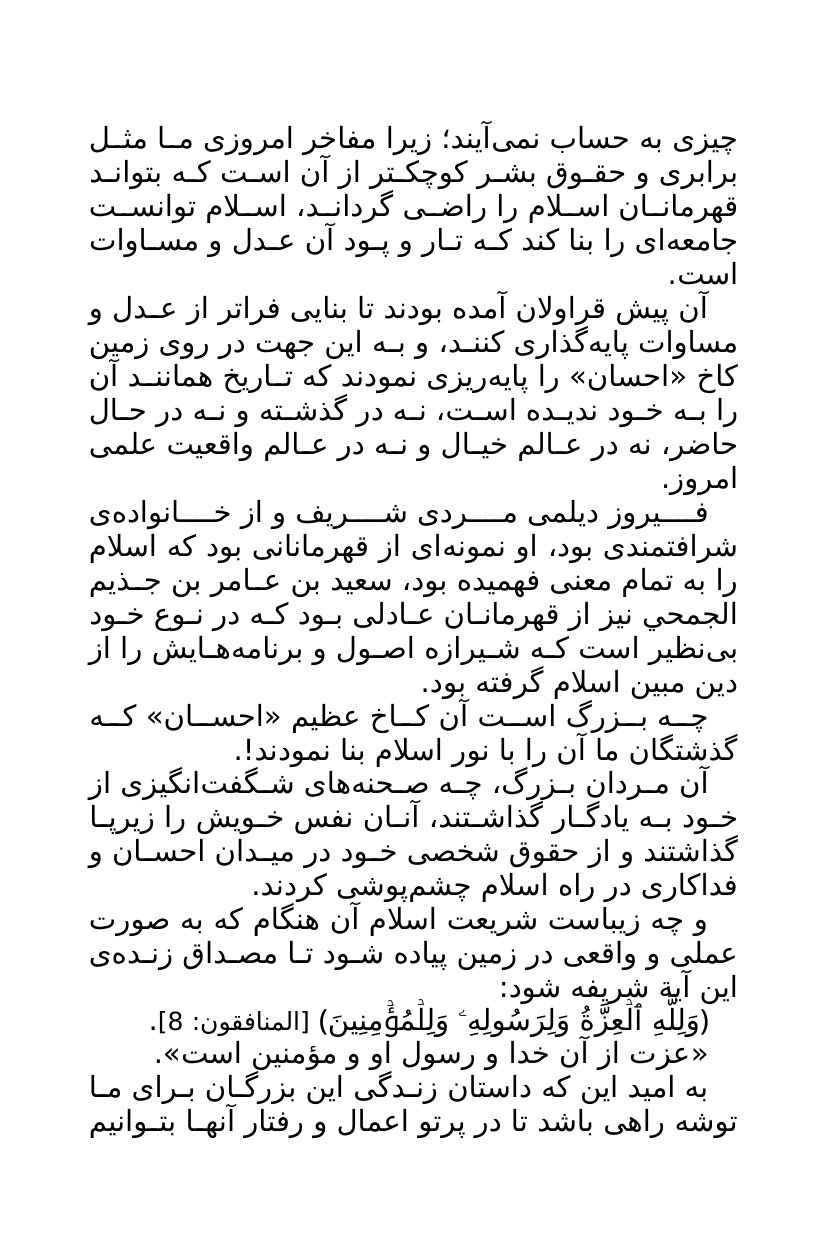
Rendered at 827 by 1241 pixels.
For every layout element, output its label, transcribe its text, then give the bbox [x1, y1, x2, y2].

text ﴿وَلِلَّهِ ٱلۡعِزَّةُ وَلِرَسُولِهِۦ وَلِلۡمُؤۡمِنِينَ﴾ [المنافقون: 8]. [89, 1004, 738, 1036]
text و چه زیباست شریعت اسلام آن هنگام که به صورت عملی و واقعی در زمین پیاده شود تا مصداق زنده‌ی این آیة شریفه شود: [89, 903, 738, 1004]
text «عزت از آن خدا و رسول او و مؤمنین است». [89, 1036, 738, 1070]
text فیروز دیلمی مردی شریف و از خانواده‌ی شرافتمندی بود، او نمونه‌ای از قهرمانانی بود که اسلام را به تمام معنی فهمیده بود، سعید بن عامر بن جذيم الجمحي نیز از قهرمانان عادلی بود که در نوع خود بی‌نظیر است که شیرازه اصول و برنامه‌هایش را از دین مبین اسلام گرفته بود. [89, 495, 738, 699]
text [89, 1070, 738, 1138]
text چه بزرگ است آن کاخ عظیم «احسان» که گذشتگان ما آن را با نور اسلام بنا نمودند!. [89, 699, 738, 767]
text آن پیش قراولان آمده بودند تا بنایی فراتر از عدل و مساوات پایه‌گذاری کنند، و به این جهت در روی زمین کاخ «احسان» را پایه‌ریزی نمودند که تاریخ همانند آن را به خود ندیده است، نه در گذشته و نه در حال حاضر، نه در عالم خیال و نه در عالم واقعیت علمی امروز. [89, 291, 738, 495]
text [89, 122, 738, 291]
text آن مردان بزرگ، چه صحنه‌های شگفت‌انگیزی از خود به یادگار گذاشتند، آنان نفس خویش را زیرپا گذاشتند و از حقوق شخصی خود در میدان احسان و فداکاری در راه اسلام چشم‌پوشی کردند. [89, 767, 738, 903]
